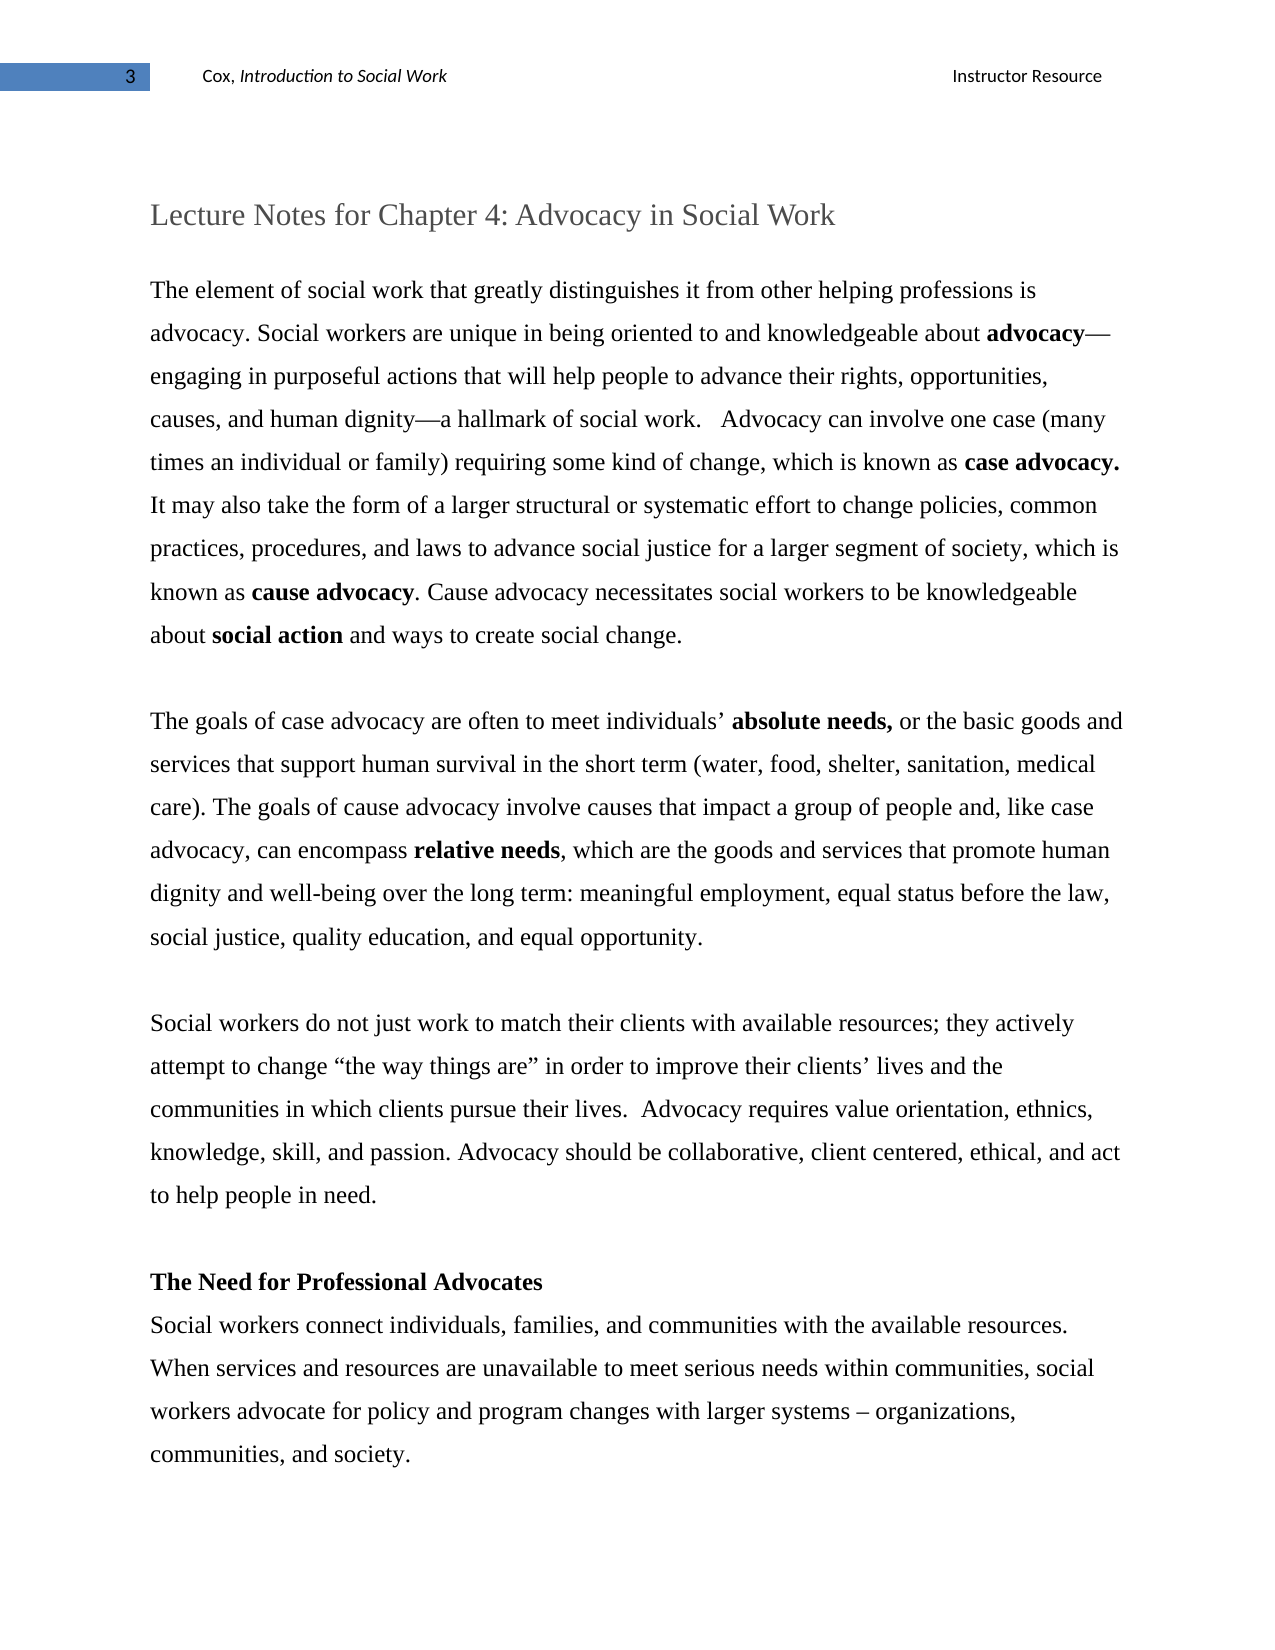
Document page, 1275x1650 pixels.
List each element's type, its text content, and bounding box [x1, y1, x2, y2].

text The element of social work that greatly distinguishes it from other helping professions is advocacy. Social workers are unique in being oriented to and knowledgeable about advocacy— engaging in purposeful actions that will help people to advance their rights, opportunities, causes, and human dignity—a hallmark of social work. Advocacy can involve one case (many times an individual or family) requiring some kind of change, which is known as case advocacy. It may also take the form of a larger structural or systematic effort to change policies, common practices, procedures, and laws to advance social justice for a larger segment of society, which is known as cause advocacy. Cause advocacy necessitates social workers to be knowledgeable about social action and ways to create social change. [150, 275, 1125, 648]
text When services and resources are unavailable to meet serious needs within communities, social workers advocate for policy and program changes with larger systems – organizations, communities, and society. [150, 1353, 1125, 1468]
text The Need for Professional Advocates [150, 1267, 1125, 1295]
text Social workers do not just work to match their clients with available resources; they actively attempt to change “the way things are” in order to improve their clients’ lives and the communities in which clients pursue their lives. Advocacy requires value orientation, ethnics, knowledge, skill, and passion. Advocacy should be collaborative, client centered, ethical, and act to help people in need. [150, 1008, 1125, 1209]
subtitle Lecture Notes for Chapter 4: Advocacy in Social Work [150, 196, 1125, 232]
text The goals of case advocacy are often to meet individuals’ absolute needs, or the basic goods and services that support human survival in the short term (water, food, shelter, sanitation, medical care). The goals of cause advocacy involve causes that impact a group of people and, like case advocacy, can encompass relative needs, which are the goods and services that promote human dignity and well-being over the long term: meaningful employment, equal status before the law, social justice, quality education, and equal opportunity. [150, 706, 1125, 950]
text Social workers connect individuals, families, and communities with the available resources. [150, 1310, 1125, 1338]
